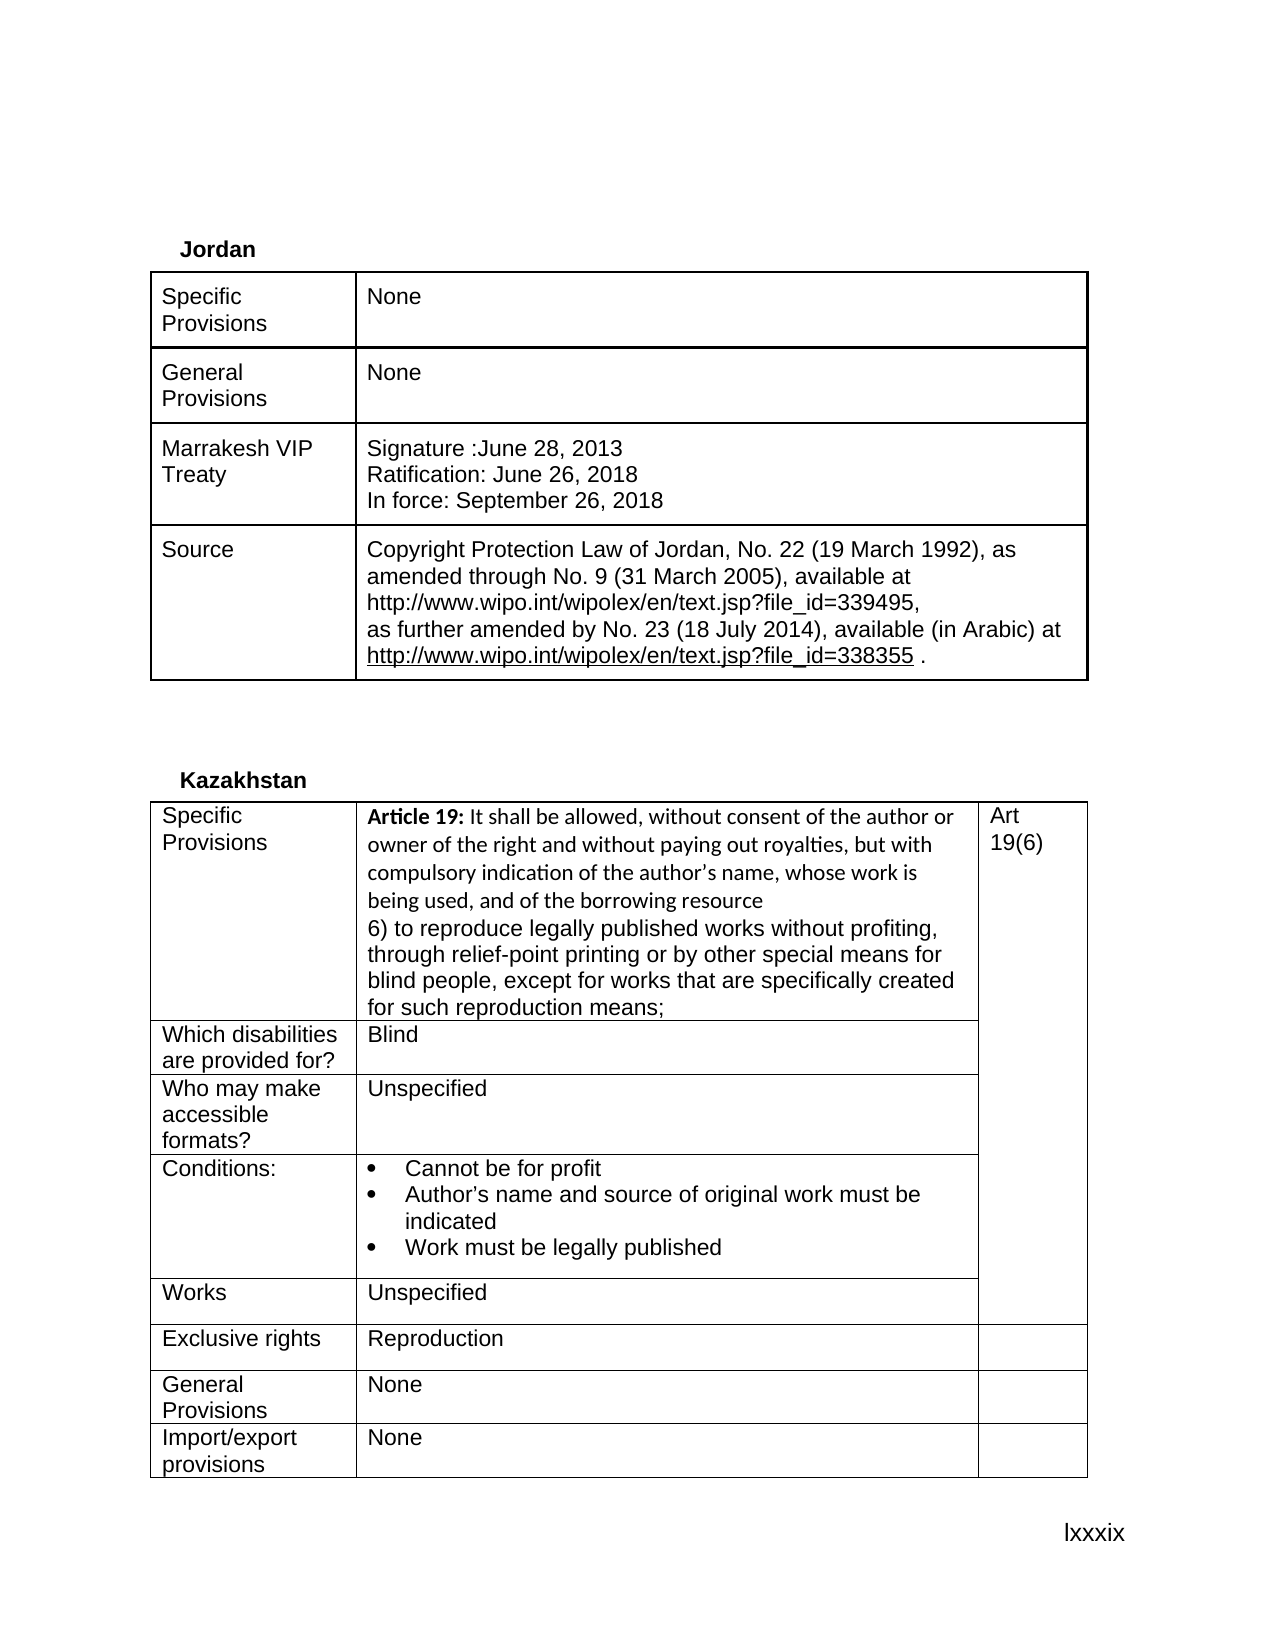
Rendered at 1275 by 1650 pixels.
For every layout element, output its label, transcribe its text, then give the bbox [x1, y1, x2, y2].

table_cell Works [151, 1279, 356, 1324]
table_cell Source [152, 526, 355, 679]
table_cell General Provisions [151, 1371, 356, 1423]
table_header None [357, 273, 1086, 346]
table_cell [979, 1424, 1087, 1477]
table_cell [979, 1325, 1087, 1369]
text Kazakhstan [179, 714, 1125, 793]
table_cell Signature :June 28, 2013 Ratification: June 26, 2018 In force: September 26, 2018 [357, 424, 1086, 524]
table_cell Copyright Protection Law of Jordan, No. 22 (19 March 1992), as amended through No. 9 (31 March 2005), available at http://www.wipo.int/wipolex/en/text.jsp?file_id=339495, as further amended by No. 23 (18 July 2014), available (in Arabic) at http://www.wipo.int/wipolex/en/text.jsp?file_id=338355 . [357, 526, 1086, 679]
table_cell None [357, 1424, 978, 1477]
text Jordan [179, 210, 1125, 262]
table_cell General Provisions [152, 349, 355, 422]
table_cell Unspecified [357, 1075, 978, 1154]
table_cell Cannot be for profit Author’s name and source of original work must be indicated Work must be legally published [357, 1155, 978, 1278]
table_cell Which disabilities are provided for? [151, 1021, 356, 1074]
table_cell None [357, 1371, 978, 1423]
table_cell [979, 1371, 1087, 1423]
table_cell Marrakesh VIP Treaty [152, 424, 355, 524]
table_header Article 19: It shall be allowed, without consent of the author or owner of the right and without paying out royalties, but with compulsory indication of the author’s name, whose work is being used, and of the borrowing resource 6) to reproduce legally published works without profiting, through relief-point printing or by other special means for blind people, except for works that are specifically created for such reproduction means; [357, 803, 978, 1020]
table_cell Import/export provisions [151, 1424, 356, 1477]
table_cell Conditions: [151, 1155, 356, 1278]
table_cell Who may make accessible formats? [151, 1075, 356, 1154]
table_cell None [357, 349, 1086, 422]
table_header Specific Provisions [151, 803, 356, 1020]
table_header Art 19(6) [979, 803, 1087, 1324]
table_header Specific Provisions [152, 273, 355, 346]
table_cell Blind [357, 1021, 978, 1074]
table_cell Reproduction [357, 1325, 978, 1369]
table_cell Unspecified [357, 1279, 978, 1324]
table_cell Exclusive rights [151, 1325, 356, 1369]
